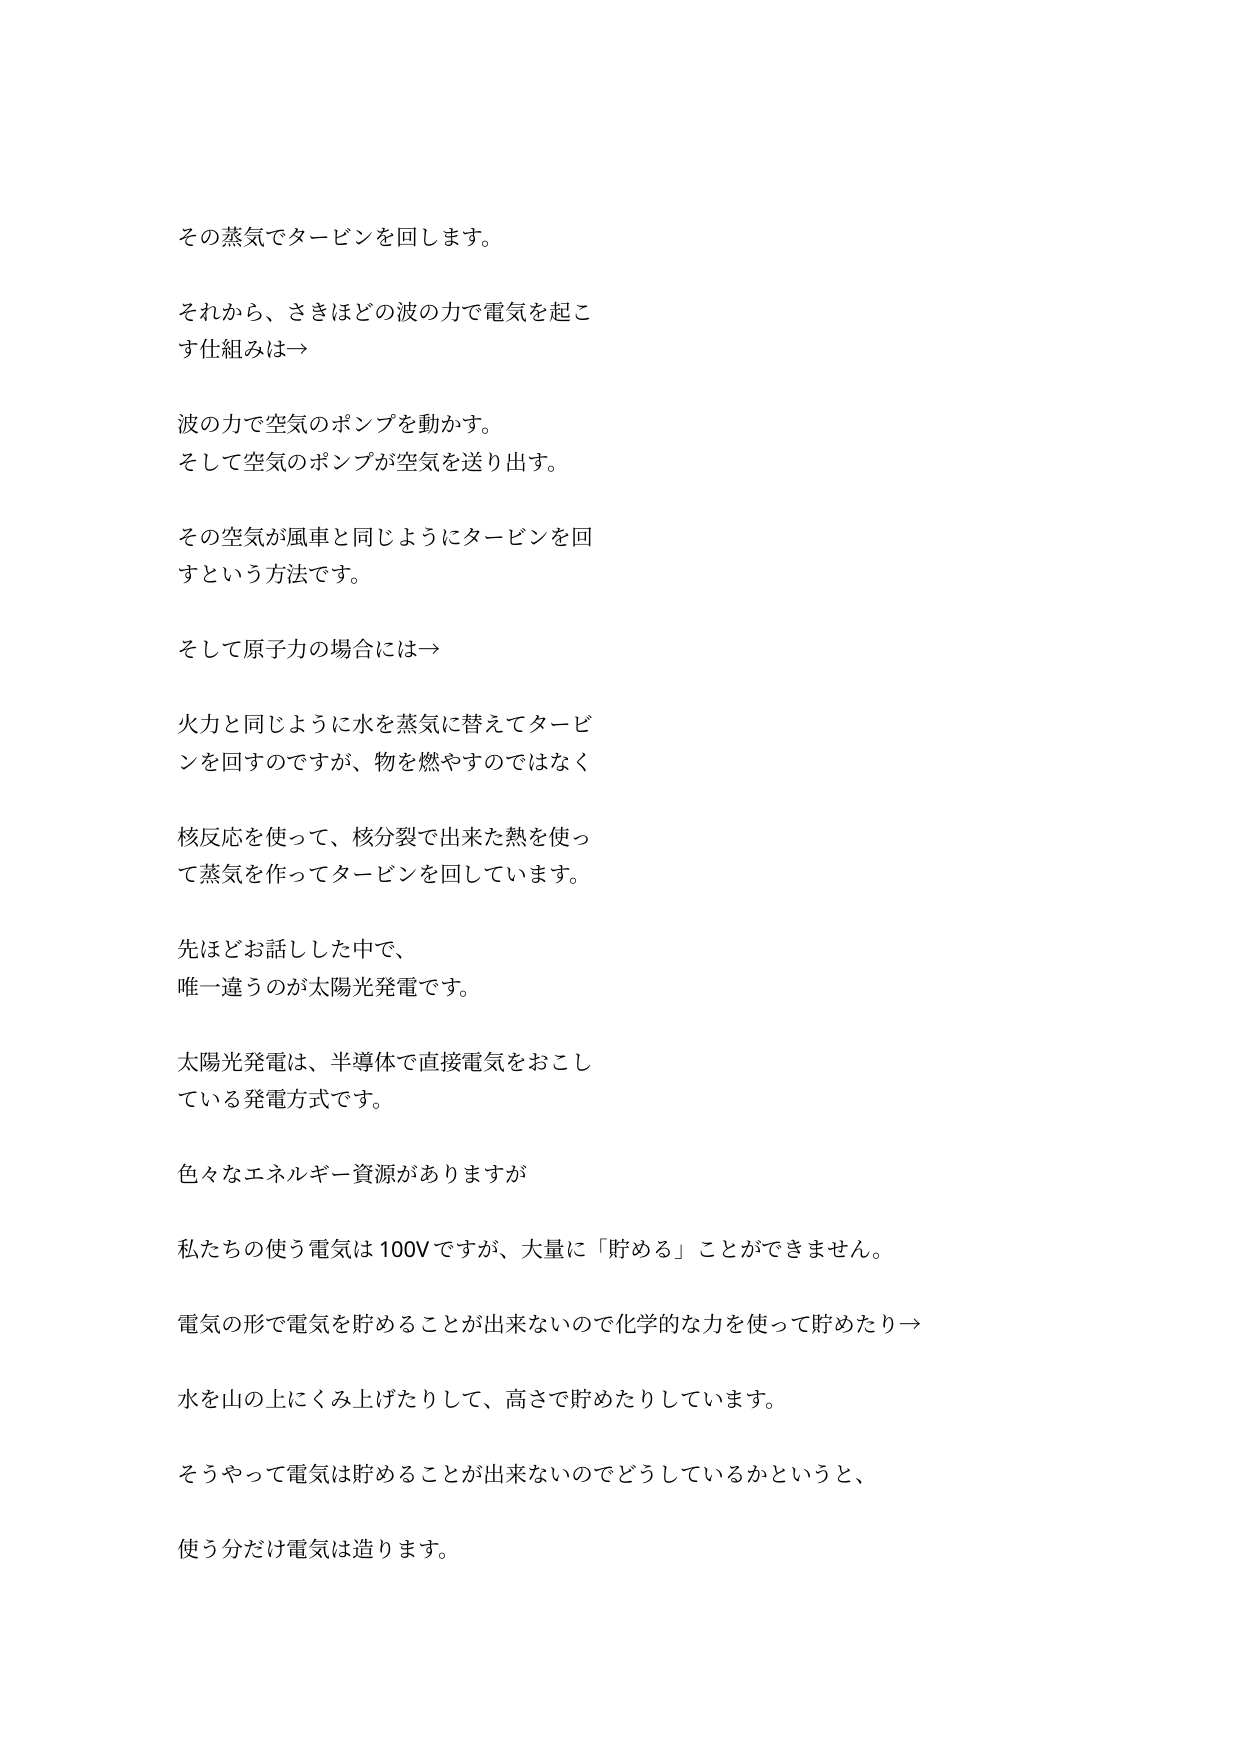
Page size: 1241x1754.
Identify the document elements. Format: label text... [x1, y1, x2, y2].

text その蒸気でタービンを回します。 [177, 217, 1063, 254]
text 唯一違うのが太陽光発電です。 [177, 967, 1063, 1004]
text ている発電方式です。 [177, 1079, 1063, 1117]
text 電気の形で電気を貯めることが出来ないので化学的な力を使って貯めたり→ [177, 1304, 1063, 1342]
text それから、さきほどの波の力で電気を起こ [177, 292, 1063, 329]
text その空気が風車と同じようにタービンを回 [177, 517, 1063, 554]
text そうやって電気は貯めることが出来ないのでどうしているかというと、 [177, 1454, 1063, 1492]
text 先ほどお話しした中で、 [177, 929, 1063, 967]
text 水を山の上にくみ上げたりして、高さで貯めたりしています。 [177, 1379, 1063, 1417]
text そして原子力の場合には→ [177, 629, 1063, 667]
text 使う分だけ電気は造ります。 [177, 1529, 1063, 1567]
text 太陽光発電は、半導体で直接電気をおこし [177, 1042, 1063, 1079]
text 色々なエネルギー資源がありますが [177, 1154, 1063, 1192]
text 私たちの使う電気は100Vですが、大量に「貯める」ことができません。 [177, 1229, 1063, 1267]
text ンを回すのですが、物を燃やすのではなく [177, 742, 1063, 779]
text 火力と同じように水を蒸気に替えてタービ [177, 704, 1063, 742]
text すという方法です。 [177, 554, 1063, 592]
text 核反応を使って、核分裂で出来た熱を使っ [177, 817, 1063, 854]
text す仕組みは→ [177, 329, 1063, 367]
text 波の力で空気のポンプを動かす。 [177, 404, 1063, 442]
text て蒸気を作ってタービンを回しています。 [177, 854, 1063, 892]
text そして空気のポンプが空気を送り出す。 [177, 442, 1063, 479]
